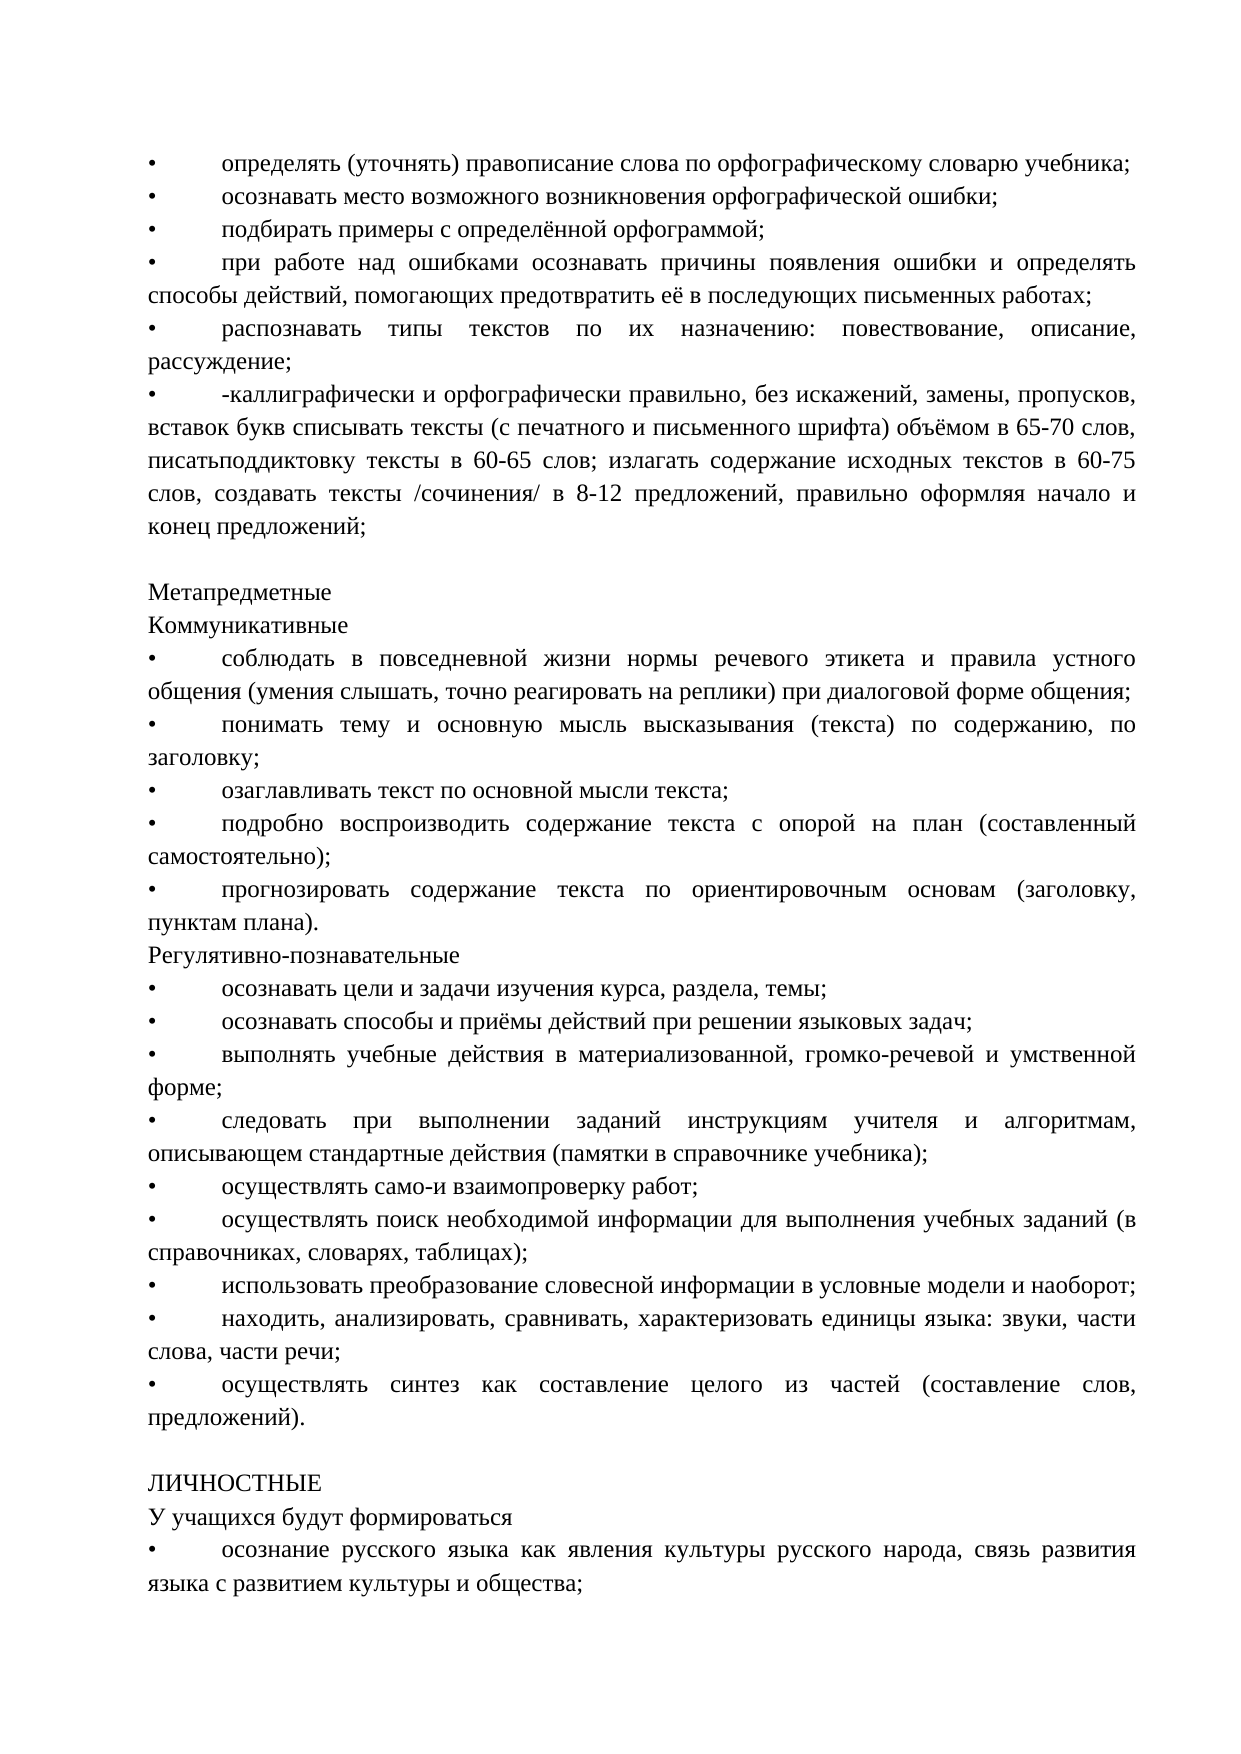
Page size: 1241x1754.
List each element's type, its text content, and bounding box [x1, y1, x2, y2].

text ЛИЧНОСТНЫЕ [148, 1468, 1137, 1497]
text • использовать преобразование словесной информации в условные модели и наоборот; [148, 1270, 1137, 1299]
text • понимать тему и основную мысль высказывания (текста) по содержанию, по заголовку; [148, 709, 1137, 771]
text • прогнозировать содержание текста по ориентировочным основам (заголовку, пунктам плана). [148, 874, 1137, 936]
text • подробно воспроизводить содержание текста с опорой на план (составленный самостоятельно); [148, 808, 1137, 870]
text Коммуникативные [148, 610, 1137, 639]
text • при работе над ошибками осознавать причины появления ошибки и определять способы действий, помогающих предотвратить её в последующих письменных работах; [148, 247, 1137, 308]
text • -каллиграфически и орфографически правильно, без искажений, замены, пропусков, вставок букв списывать тексты (с печатного и письменного шрифта) объёмом в 65-70 слов, писатьподдиктовку тексты в 60-65 слов; излагать содержание исходных текстов в 60-75 слов, создавать тексты /сочинения/ в 8-12 предложений, правильно оформляя начало и конец предложений; [148, 379, 1137, 540]
text • подбирать примеры с определённой орфограммой; [148, 214, 1137, 242]
text • осознавать цели и задачи изучения курса, раздела, темы; [148, 973, 1137, 1002]
text • осознавать место возможного возникновения орфографической ошибки; [148, 181, 1137, 209]
text • осуществлять само-и взаимопроверку работ; [148, 1171, 1137, 1200]
text • осуществлять поиск необходимой информации для выполнения учебных заданий (в справочниках, словарях, таблицах); [148, 1204, 1137, 1266]
text • выполнять учебные действия в материализованной, громко-речевой и умственной форме; [148, 1039, 1137, 1101]
text Метапредметные [148, 577, 1137, 606]
text • осознание русского языка как явления культуры русского народа, связь развития языка с развитием культуры и общества; [148, 1534, 1137, 1596]
text • следовать при выполнении заданий инструкциям учителя и алгоритмам, описывающем стандартные действия (памятки в справочнике учебника); [148, 1105, 1137, 1167]
text Регулятивно-познавательные [148, 940, 1137, 969]
text • осознавать способы и приёмы действий при решении языковых задач; [148, 1006, 1137, 1035]
text • находить, анализировать, сравнивать, характеризовать единицы языка: звуки, части слова, части речи; [148, 1303, 1137, 1365]
text • осуществлять синтез как составление целого из частей (составление слов, предложений). [148, 1369, 1137, 1431]
text У учащихся будут формироваться [148, 1502, 1137, 1530]
text • распознавать типы текстов по их назначению: повествование, описание, рассуждение; [148, 313, 1137, 374]
text • соблюдать в повседневной жизни нормы речевого этикета и правила устного общения (умения слышать, точно реагировать на реплики) при диалоговой форме общения; [148, 643, 1137, 705]
text • озаглавливать текст по основной мысли текста; [148, 775, 1137, 804]
text • определять (уточнять) правописание слова по орфографическому словарю учебника; [148, 148, 1137, 176]
